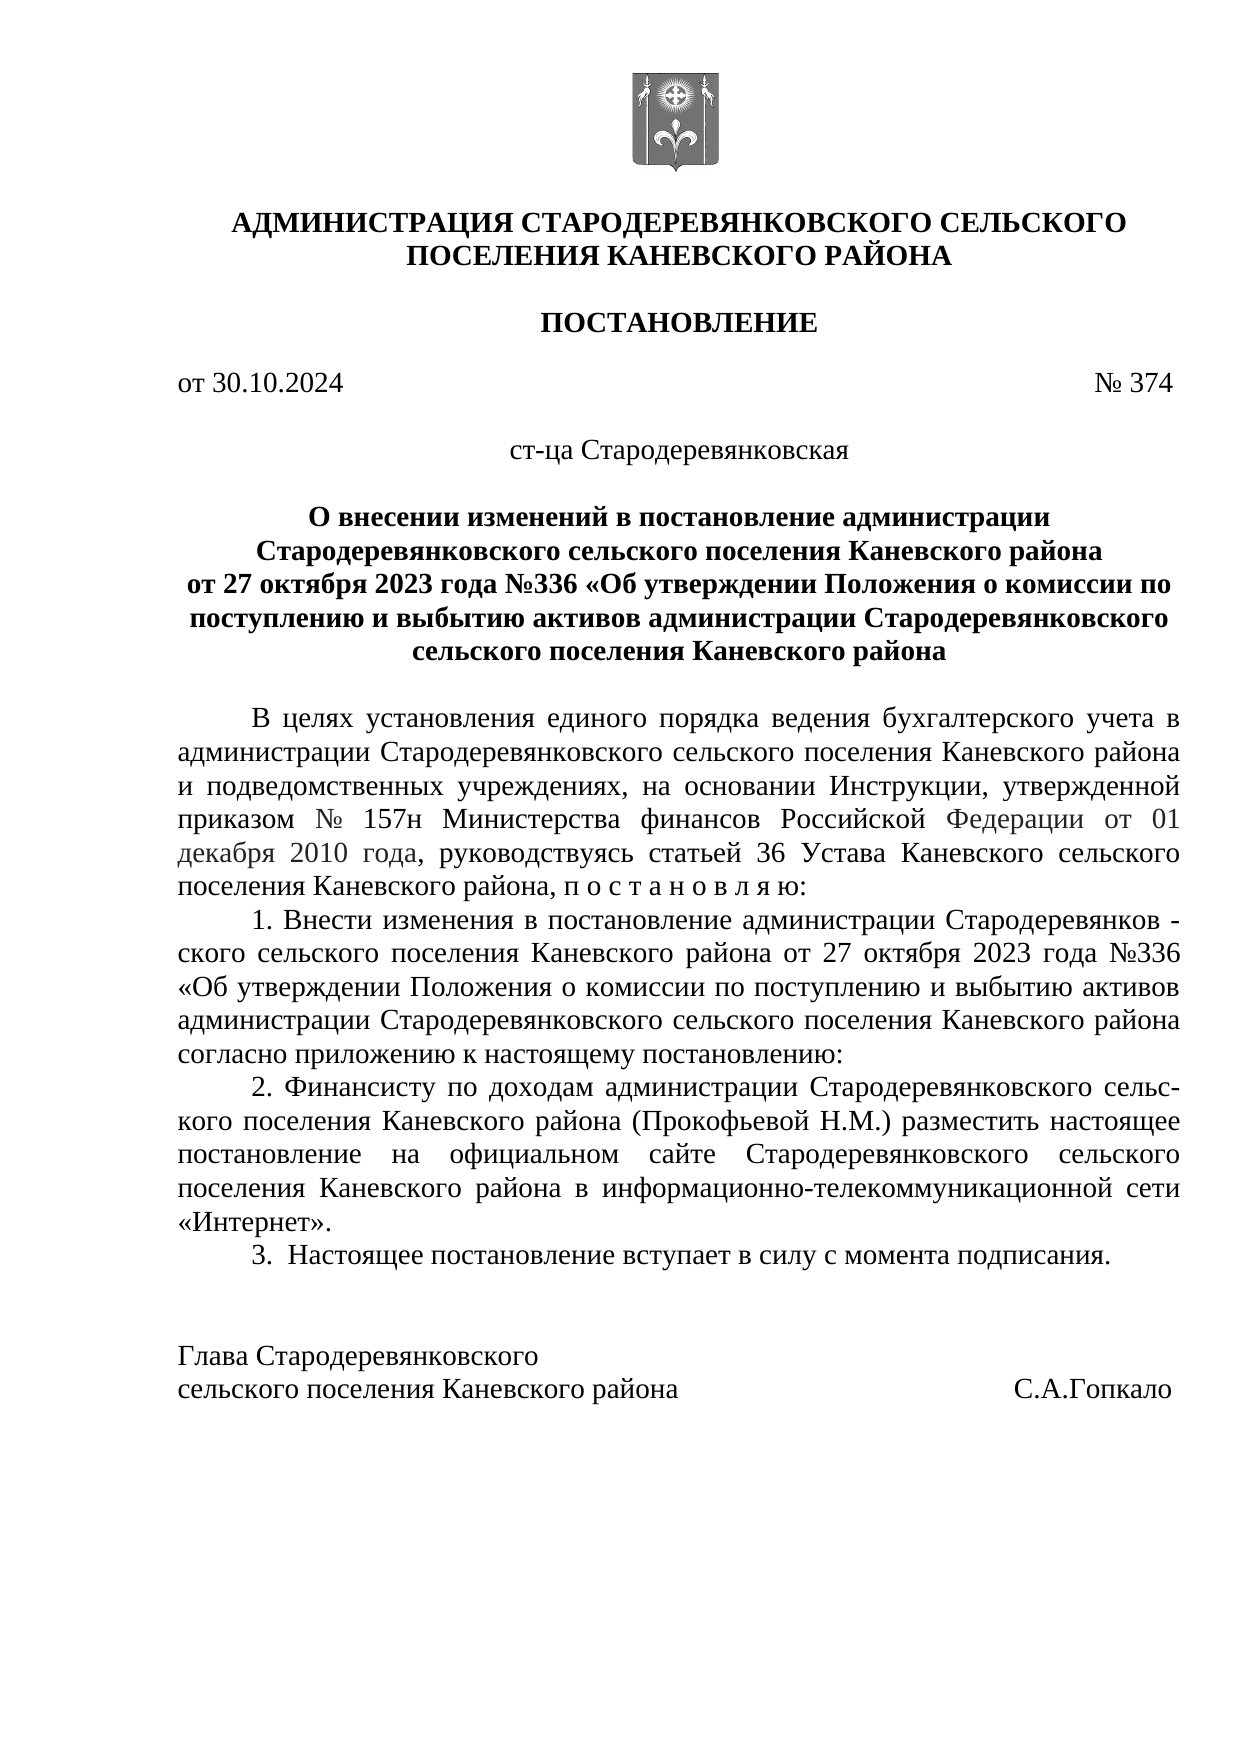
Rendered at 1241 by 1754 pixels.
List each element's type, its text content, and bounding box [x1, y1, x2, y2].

text от 30.10.2024 № 374 [177, 365, 1181, 399]
text от 27 октября 2023 года №336 «Об утверждении Положения о комиссии по поступлению и выбытию активов администрации Стародеревянковского сельского поселения Каневского района [177, 566, 1181, 667]
text 1. Внести изменения в постановление администрации Стародеревянков -ского сельского поселения Каневского района от 27 октября 2023 года №336 «Об утверждении Положения о комиссии по поступлению и выбытию активов администрации Стародеревянковского сельского поселения Каневского района согласно приложению к настоящему постановлению: [177, 902, 1181, 1069]
text Глава Стародеревянковского [177, 1338, 1181, 1371]
text 2. Финансисту по доходам администрации Стародеревянковского сельс- кого поселения Каневского района (Прокофьевой Н.М.) разместить настоящее постановление на официальном сайте Стародеревянковского сельского поселения Каневского района в информационно-телекоммуникационной сети «Интернет». [177, 1069, 1181, 1237]
text В целях установления единого порядка ведения бухгалтерского учета в администрации Стародеревянковского сельского поселения Каневского района и подведомственных учреждениях, на основании Инструкции, утвержденной приказом № 157н Министерства финансов Российской Федерации от 01 декабря 2010 года, руководствуясь статьей 36 Устава Каневского сельского поселения Каневского района, п о с т а н о в л я ю: [177, 701, 1181, 902]
text 3. Настоящее постановление вступает в силу с момента подписания. [177, 1237, 1181, 1271]
subtitle ПОСТАНОВЛЕНИЕ [177, 305, 1181, 339]
picture [632, 73, 719, 172]
text О внесении изменений в постановление администрации Стародеревянковского сельского поселения Каневского района [177, 499, 1181, 566]
text АДМИНИСТРАЦИЯ СТАРОДЕРЕВЯНКОВСКОГО СЕЛЬСКОГО ПОСЕЛЕНИЯ КАНЕВСКОГО РАЙОНА [177, 205, 1181, 272]
text ст-ца Стародеревянковская [177, 432, 1181, 466]
text сельского поселения Каневского района С.А.Гопкало [177, 1371, 1181, 1405]
